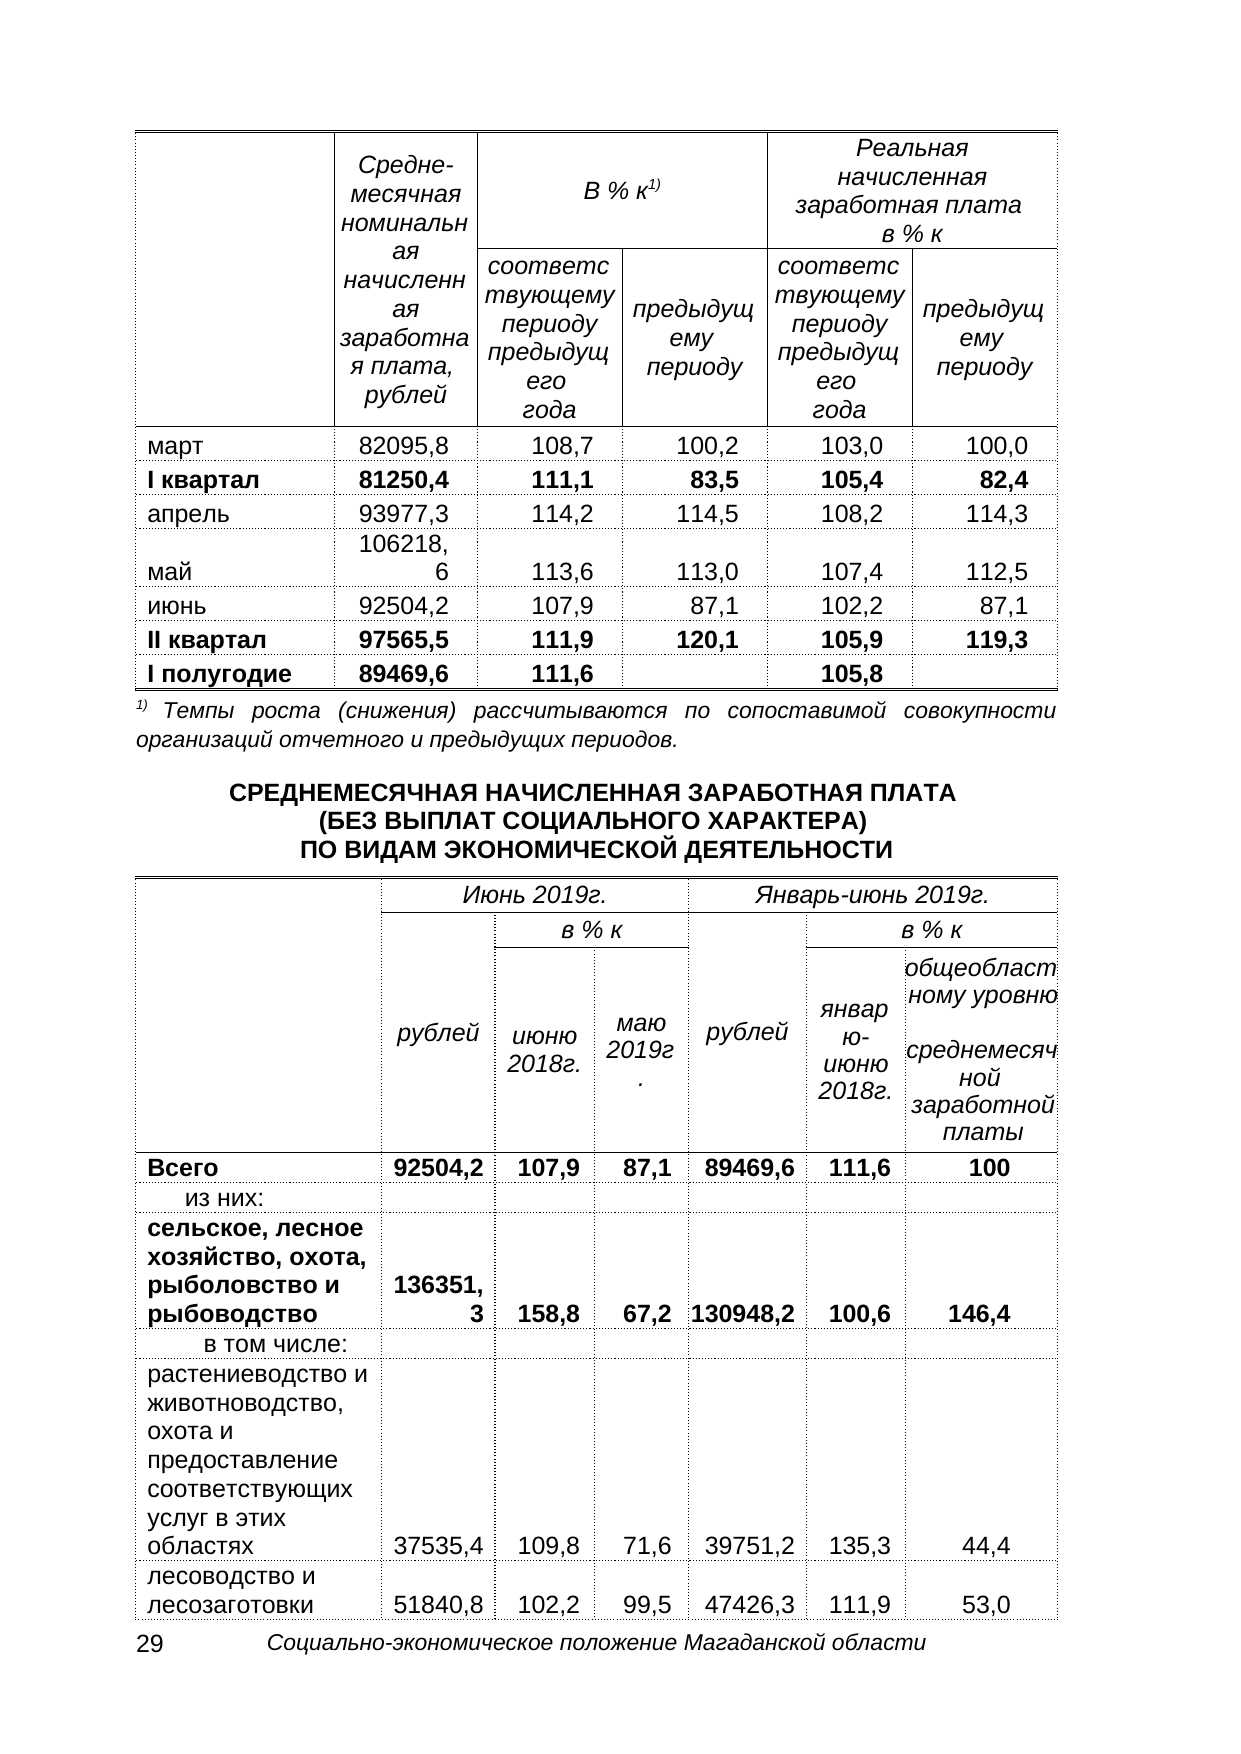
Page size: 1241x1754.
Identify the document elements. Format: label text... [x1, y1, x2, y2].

table_cell 111,6 [806, 1153, 905, 1182]
table_cell из них: [136, 1182, 381, 1212]
table_cell [495, 1182, 594, 1212]
table_cell 89469,6 [689, 1153, 806, 1182]
table_cell 82095,8 [335, 427, 477, 460]
table_cell май [136, 528, 334, 586]
table_cell 111,1 [477, 460, 622, 494]
table_cell [495, 1328, 594, 1358]
table_header [136, 133, 334, 426]
table_cell Всего [136, 1153, 381, 1182]
table_cell 114,5 [622, 494, 767, 528]
table_cell предыдущему периоду [913, 249, 1057, 426]
table_cell 113,0 [622, 528, 767, 586]
table_cell 99,5 [594, 1560, 688, 1618]
table_header Средне-месячная номинальная начисленная заработная плата, рублей [335, 133, 477, 426]
table_cell 136351,3 [381, 1212, 495, 1328]
table_cell [689, 1328, 806, 1358]
table_cell 108,7 [477, 427, 622, 460]
table_cell I полугодие [136, 654, 334, 688]
table_cell [806, 1328, 905, 1358]
table_cell [806, 1182, 905, 1212]
table_cell соответствующему периоду предыдущего года [768, 249, 912, 426]
table_cell 100 [905, 1153, 1057, 1182]
text СРЕДНЕМЕСЯЧНАЯ НАЧИСЛЕННАЯ ЗАРАБОТНАЯ ПЛАТА (БЕЗ ВЫПЛАТ СОЦИАЛЬНОГО ХАРАКТЕРА) ПО ВИДАМ ЭКОНОМИЧЕСКОЙ ДЕЯТЕЛЬНОСТИ [136, 777, 1057, 864]
table_cell июнь [136, 586, 334, 620]
table_cell растениеводство и животноводство, охота и предоставление соответствующих услуг в этих областях [136, 1358, 381, 1560]
table_cell 114,2 [477, 494, 622, 528]
table_cell 47426,3 [689, 1560, 806, 1618]
table_cell [594, 1182, 688, 1212]
table_cell [622, 654, 767, 688]
table_cell 103,0 [767, 427, 912, 460]
table_cell в % к [495, 913, 688, 947]
table_cell 108,2 [767, 494, 912, 528]
table_header В % к1) [478, 133, 767, 248]
table_cell 113,6 [477, 528, 622, 586]
table_cell лесоводство и лесозаготовки [136, 1560, 381, 1618]
table_cell 51840,8 [381, 1560, 495, 1618]
table_cell [689, 1182, 806, 1212]
table_header Реальная начисленная заработная плата в % к [768, 133, 1057, 248]
table_cell 107,9 [495, 1153, 594, 1182]
table_cell 87,1 [912, 586, 1057, 620]
table_cell 100,6 [806, 1212, 905, 1328]
table_cell 83,5 [622, 460, 767, 494]
table_cell 146,4 [905, 1212, 1057, 1328]
table_cell 114,3 [912, 494, 1057, 528]
table_cell [905, 1182, 1057, 1212]
table_cell 97565,5 [335, 620, 477, 654]
table_cell 112,5 [912, 528, 1057, 586]
table_cell II квартал [136, 620, 334, 654]
table_cell 119,3 [912, 620, 1057, 654]
table_cell 39751,2 [689, 1358, 806, 1560]
table_cell 100,0 [912, 427, 1057, 460]
table_cell [912, 654, 1057, 688]
table_cell 89469,6 [335, 654, 477, 688]
table_cell [594, 1328, 688, 1358]
table_cell 130948,2 [689, 1212, 806, 1328]
table_header Январь-июнь 2019г. [689, 879, 1057, 912]
table_cell 81250,4 [335, 460, 477, 494]
table_cell 105,9 [767, 620, 912, 654]
table_cell 87,1 [594, 1153, 688, 1182]
table_cell 37535,4 [381, 1358, 495, 1560]
table_header Июнь 2019г. [381, 879, 688, 912]
table_cell 158,8 [495, 1212, 594, 1328]
table_cell январю-июню 2018г. [806, 948, 905, 1152]
table_cell в том числе: [136, 1328, 381, 1358]
table_cell рублей [381, 913, 495, 1152]
table_cell 102,2 [767, 586, 912, 620]
table_cell 106218,6 [335, 528, 477, 586]
table_cell 82,4 [912, 460, 1057, 494]
table_cell общеобластному уровню среднемесячной заработной платы [905, 948, 1057, 1152]
table_cell апрель [136, 494, 334, 528]
table_cell сельское, лесное хозяйство, охота, рыболовство и рыбоводство [136, 1212, 381, 1328]
table_cell рублей [689, 913, 806, 1152]
table_cell в % к [806, 913, 1057, 947]
table_cell I квартал [136, 460, 334, 494]
table_cell 44,4 [905, 1358, 1057, 1560]
table_cell маю 2019г. [594, 948, 688, 1152]
table_cell 93977,3 [335, 494, 477, 528]
table_cell [905, 1328, 1057, 1358]
table_cell 107,9 [477, 586, 622, 620]
table_cell 102,2 [495, 1560, 594, 1618]
table_cell 105,4 [767, 460, 912, 494]
table_cell 87,1 [622, 586, 767, 620]
table_cell 111,9 [477, 620, 622, 654]
table_cell 100,2 [622, 427, 767, 460]
table_cell предыдущему периоду [623, 249, 767, 426]
table_cell 111,6 [477, 654, 622, 688]
table_cell июню 2018г. [495, 948, 594, 1152]
table_cell 109,8 [495, 1358, 594, 1560]
table_cell 107,4 [767, 528, 912, 586]
table_cell 67,2 [594, 1212, 688, 1328]
table_cell 105,8 [767, 654, 912, 688]
table_cell [381, 1182, 495, 1212]
text 1) Темпы роста (снижения) рассчитываются по сопоставимой совокупности организаций отчетного и предыдущих периодов. [136, 697, 1057, 752]
table_cell 135,3 [806, 1358, 905, 1560]
table_cell 92504,2 [381, 1153, 495, 1182]
table_cell 92504,2 [335, 586, 477, 620]
table_cell 71,6 [594, 1358, 688, 1560]
table_cell март [136, 427, 334, 460]
table_cell 111,9 [806, 1560, 905, 1618]
table_cell соответствующему периоду предыдущего года [478, 249, 622, 426]
table_cell 53,0 [905, 1560, 1057, 1618]
table_cell [381, 1328, 495, 1358]
table_header [136, 879, 381, 1152]
table_cell 120,1 [622, 620, 767, 654]
